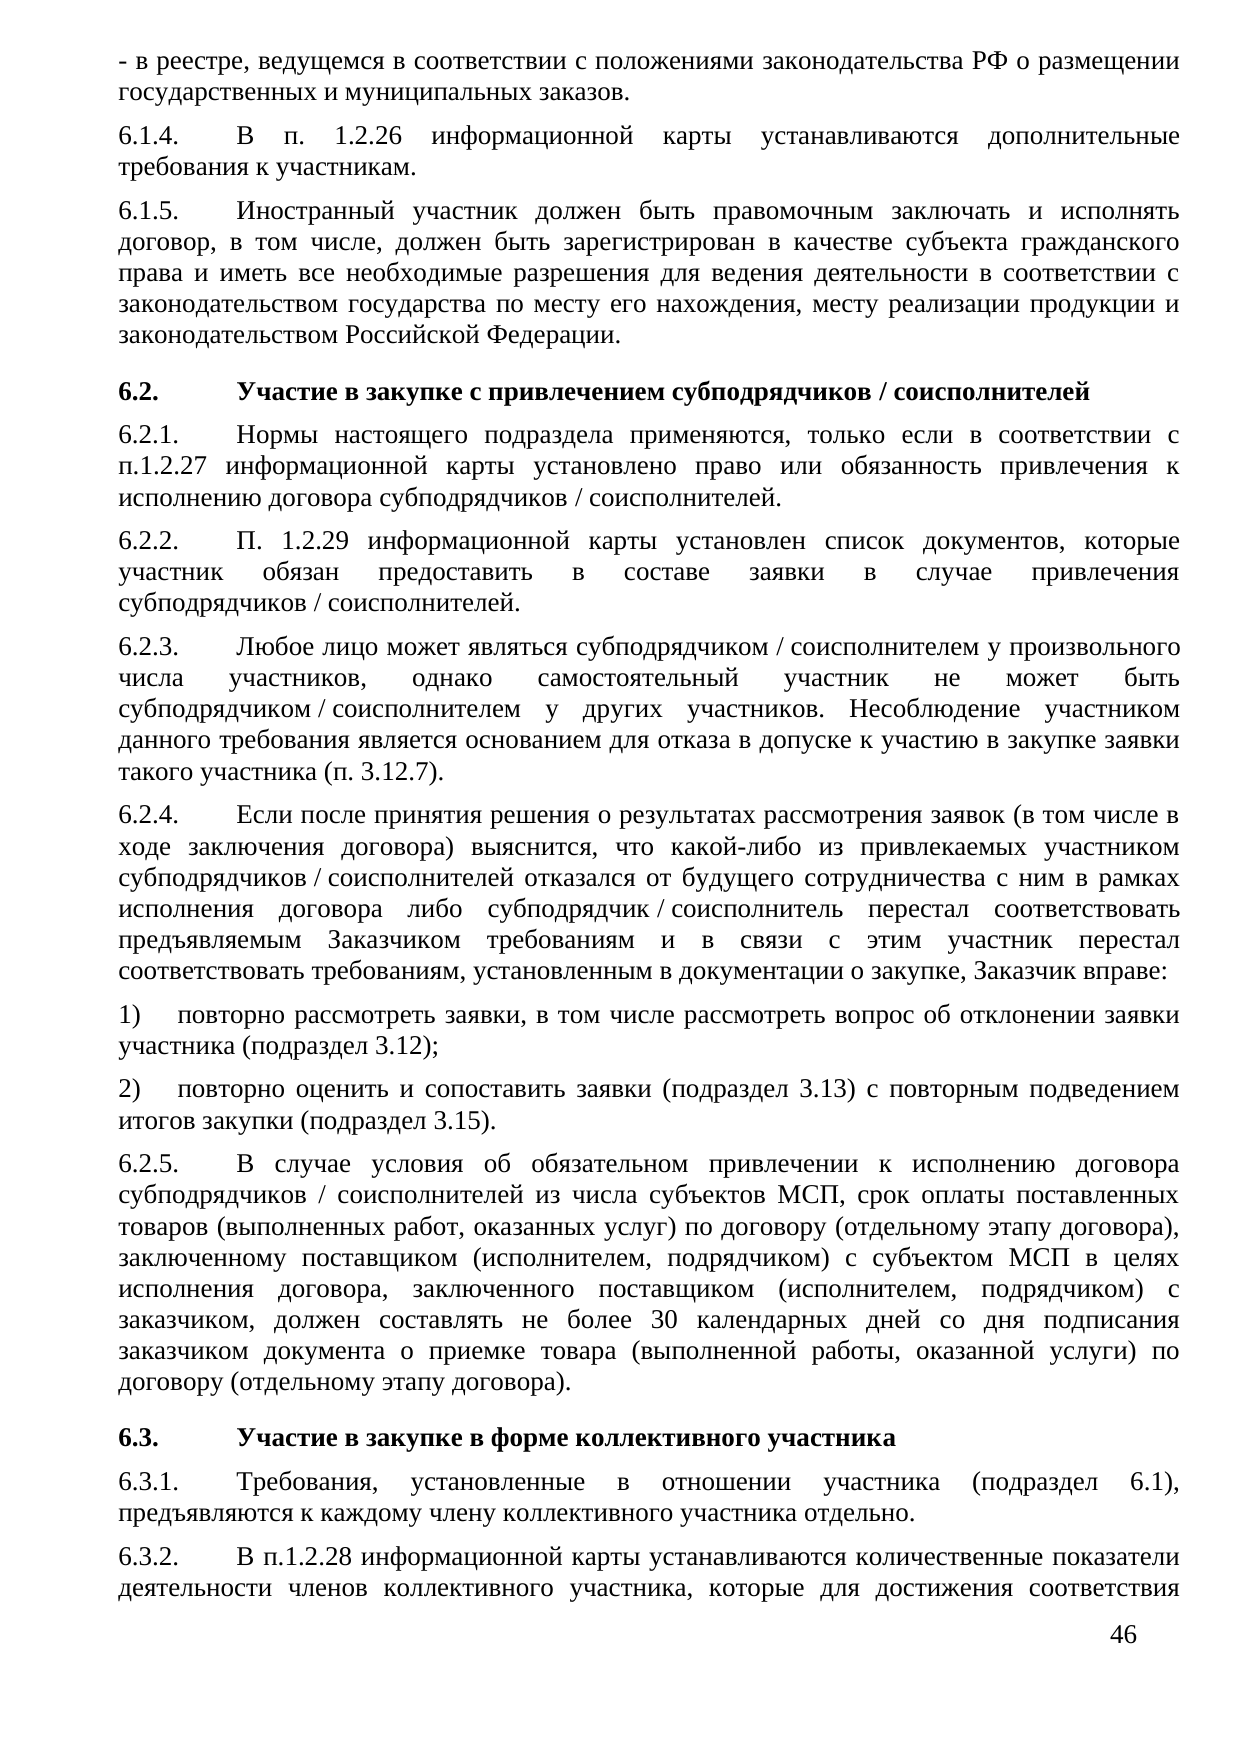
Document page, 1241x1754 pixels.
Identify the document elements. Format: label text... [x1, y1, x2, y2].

text Участие в закупке с привлечением субподрядчиков / соисполнителей [118, 375, 1181, 406]
text П. 1.2.29 информационной карты установлен список документов, которые участник обязан предоставить в составе заявки в случае привлечения субподрядчиков / соисполнителей. [118, 524, 1181, 618]
list - в реестре, ведущемся в соответствии с положениями законодательства РФ о размещении государственных и муниципальных заказов. [118, 44, 1181, 107]
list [118, 1540, 1181, 1602]
text Любое лицо может являться субподрядчиком / соисполнителем у произвольного числа участников, однако самостоятельный участник не может быть субподрядчиком / соисполнителем у других участников. Несоблюдение участником данного требования является основанием для отказа в допуске к участию в закупке заявки такого участника (п. 3.12.7). [118, 630, 1181, 786]
text В п. 1.2.26 информационной карты устанавливаются дополнительные требования к участникам. [118, 119, 1181, 181]
text повторно оценить и сопоставить заявки (подраздел 3.13) с повторным подведением итогов закупки (подраздел 3.15). [118, 1073, 1181, 1135]
text Иностранный участник должен быть правомочным заключать и исполнять договор, в том числе, должен быть зарегистрирован в качестве субъекта гражданского права и иметь все необходимые разрешения для ведения деятельности в соответствии с законодательством государства по месту его нахождения, месту реализации продукции и законодательством Российской Федерации. [118, 194, 1181, 350]
text Нормы настоящего подраздела применяются, только если в соответствии с п.1.2.27 информационной карты установлено право или обязанность привлечения к исполнению договора субподрядчиков / соисполнителей. [118, 418, 1181, 512]
text В случае условия об обязательном привлечении к исполнению договора субподрядчиков / соисполнителей из числа субъектов МСП, срок оплаты поставленных товаров (выполненных работ, оказанных услуг) по договору (отдельному этапу договора), заключенному поставщиком (исполнителем, подрядчиком) с субъектом МСП в целях исполнения договора, заключенного поставщиком (исполнителем, подрядчиком) с заказчиком, должен составлять не более 30 календарных дней со дня подписания заказчиком документа о приемке товара (выполненной работы, оказанной услуги) по договору (отдельному этапу договора). [118, 1147, 1181, 1397]
text Участие в закупке в форме коллективного участника [118, 1422, 1181, 1453]
text Если после принятия решения о результатах рассмотрения заявок (в том числе в ходе заключения договора) выяснится, что какой-либо из привлекаемых участником субподрядчиков / соисполнителей отказался от будущего сотрудничества с ним в рамках исполнения договора либо субподрядчик / соисполнитель перестал соответствовать предъявляемым Заказчиком требованиям и в связи с этим участник перестал соответствовать требованиям, установленным в документации о закупке, Заказчик вправе: [118, 798, 1181, 985]
text Требования, установленные в отношении участника (подраздел 6.1), предъявляются к каждому члену коллективного участника отдельно. [118, 1465, 1181, 1527]
text повторно рассмотреть заявки, в том числе рассмотреть вопрос об отклонении заявки участника (подраздел 3.12); [118, 998, 1181, 1060]
